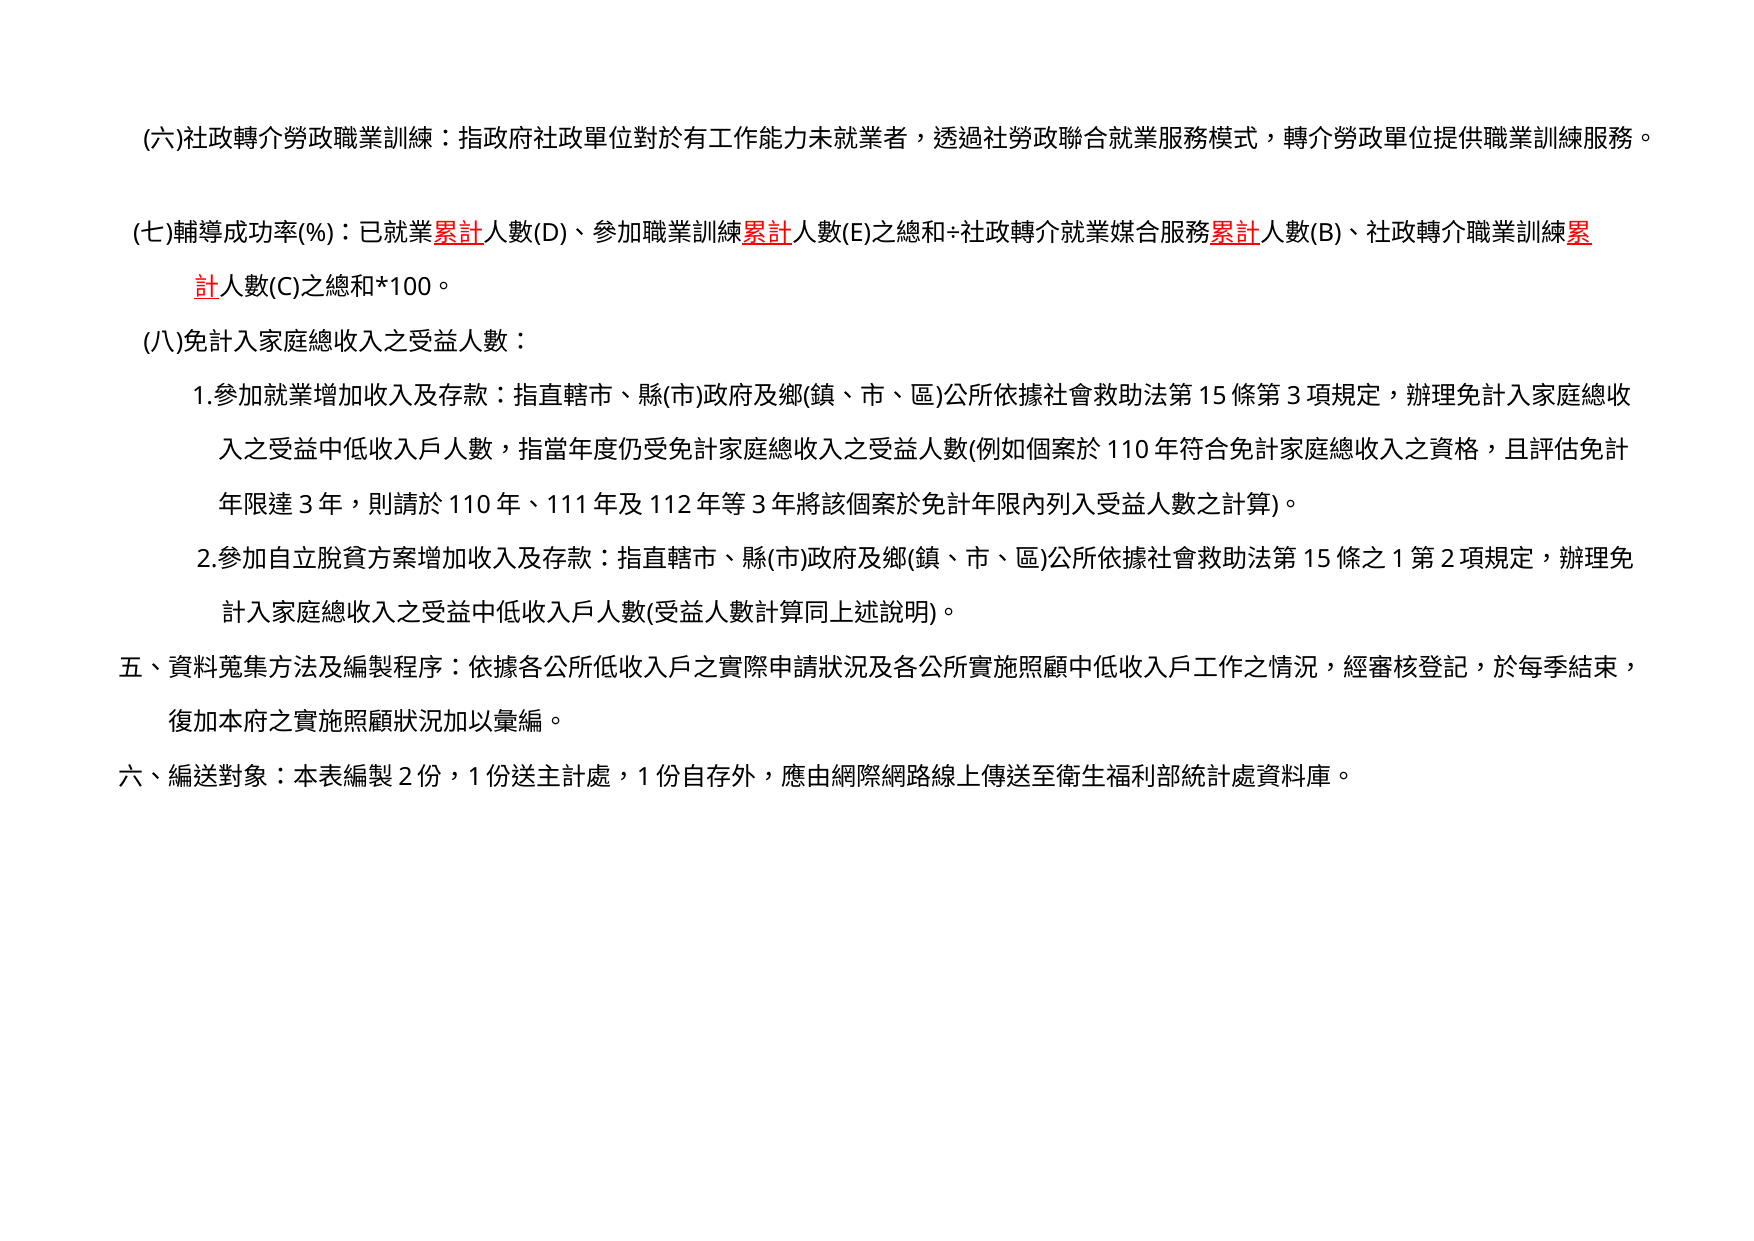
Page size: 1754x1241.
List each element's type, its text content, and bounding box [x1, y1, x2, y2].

text (八)免計入家庭總收入之受益人數： [143, 321, 1636, 357]
text 2.參加自立脫貧方案增加收入及存款：指直轄市、縣(市)政府及鄉(鎮、市、區)公所依據社會救助法第15條之1第2項規定，辦理免計入家庭總收入之受益中低收入戶人數(受益人數計算同上述說明)。 [196, 538, 1636, 629]
text 六、編送對象：本表編製2份，1份送主計處，1份自存外，應由網際網路線上傳送至衛生福利部統計處資料庫。 [118, 756, 1636, 792]
text 1.參加就業增加收入及存款：指直轄市、縣(市)政府及鄉(鎮、市、區)公所依據社會救助法第15條第3項規定，辦理免計入家庭總收入之受益中低收入戶人數，指當年度仍受免計家庭總收入之受益人數(例如個案於110年符合免計家庭總收入之資格，且評估免計年限達3年，則請於110年、111年及112年等3年將該個案於免計年限內列入受益人數之計算)。 [192, 375, 1636, 520]
text (七)輔導成功率(%)：已就業累計人數(D)、參加職業訓練累計人數(E)之總和÷社政轉介就業媒合服務累計人數(B)、社政轉介職業訓練累 [126, 212, 1636, 248]
text (六)社政轉介勞政職業訓練：指政府社政單位對於有工作能力未就業者，透過社勞政聯合就業服務模式，轉介勞政單位提供職業訓練服務。 [143, 118, 1636, 198]
text 五、資料蒐集方法及編製程序：依據各公所低收入戶之實際申請狀況及各公所實施照顧中低收入戶工作之情況，經審核登記，於每季結束，復加本府之實施照顧狀況加以彙編。 [118, 647, 1636, 738]
text 計人數(C)之總和*100。 [126, 267, 1636, 303]
